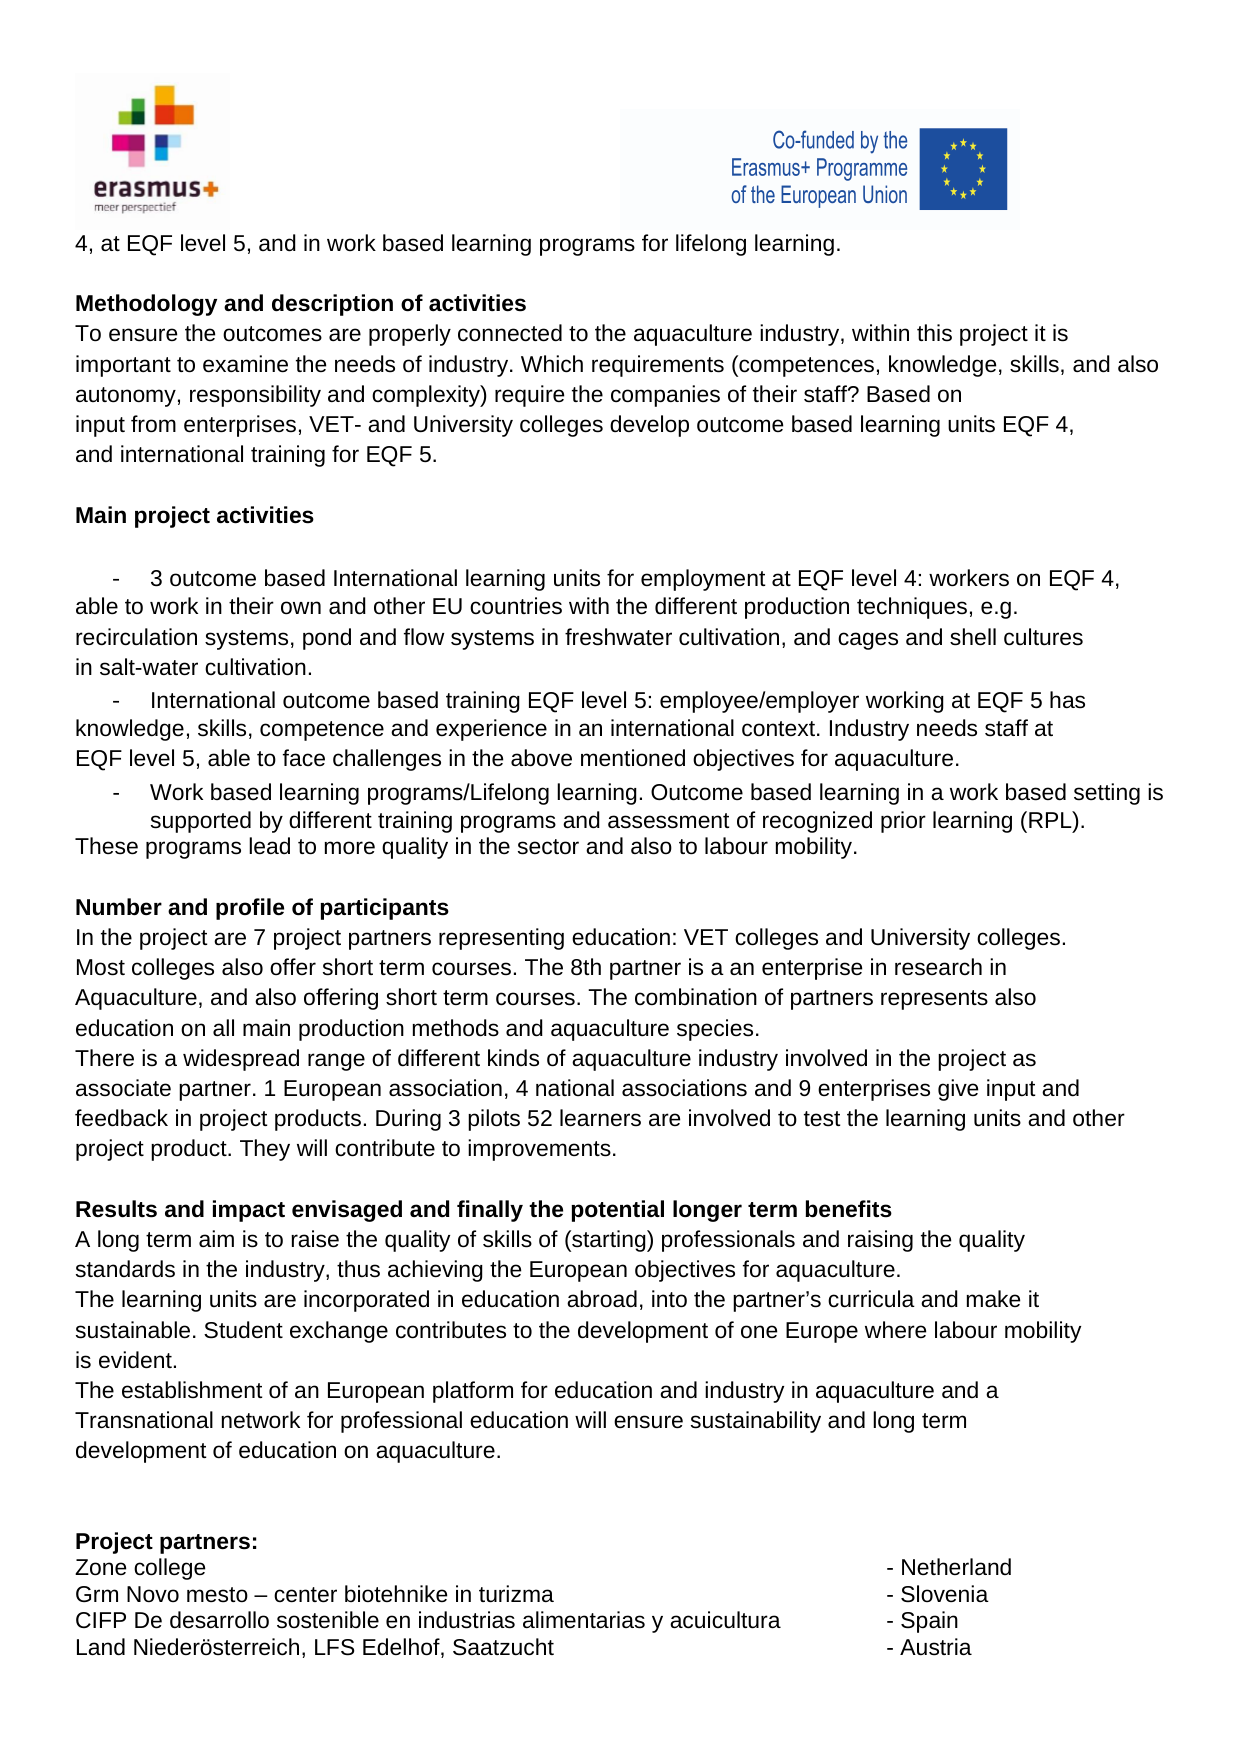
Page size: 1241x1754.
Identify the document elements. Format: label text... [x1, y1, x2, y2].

text Main project activities [75, 502, 1165, 528]
picture [75, 73, 231, 230]
text 4, at EQF level 5, and in work based learning programs for lifelong learning. [75, 230, 1165, 256]
text A long term aim is to raise the quality of skills of (starting) professionals and raising the quality [75, 1226, 1165, 1252]
picture [620, 109, 1020, 230]
text Most colleges also offer short term courses. The 8th partner is a an enterprise in research in [75, 954, 1165, 980]
text in salt-water cultivation. [75, 654, 1165, 680]
text The learning units are incorporated in education abroad, into the partner’s curricula and make it [75, 1286, 1165, 1313]
text The establishment of an European platform for education and industry in aquaculture and a [75, 1377, 1165, 1403]
text associate partner. 1 European association, 4 national associations and 9 enterprises give input and [75, 1075, 1165, 1101]
text Results and impact envisaged and finally the potential longer term benefits [75, 1196, 1165, 1222]
text Project partners: [75, 1528, 1165, 1554]
text Aquaculture, and also offering short term courses. The combination of partners represents also [75, 984, 1165, 1011]
text important to examine the needs of industry. Which requirements (competences, knowledge, skills, and also autonomy, responsibility and complexity) require the companies of their staff? Based on [75, 351, 1165, 407]
text development of education on aquaculture. [75, 1437, 1165, 1464]
text sustainable. Student exchange contributes to the development of one Europe where labour mobility [75, 1317, 1165, 1343]
text knowledge, skills, competence and experience in an international context. Industry needs staff at [75, 715, 1165, 742]
list International outcome based training EQF level 5: employee/employer working at EQF 5 has [112, 684, 1165, 715]
text In the project are 7 project partners representing education: VET colleges and University colleges. [75, 924, 1165, 950]
text Methodology and description of activities [75, 290, 1165, 317]
text recirculation systems, pond and flow systems in freshwater cultivation, and cages and shell cultures [75, 623, 1165, 650]
text Number and profile of participants [75, 894, 1165, 920]
list 3 outcome based International learning units for employment at EQF level 4: workers on EQF 4, [112, 562, 1165, 593]
text Transnational network for professional education will ensure sustainability and long term [75, 1407, 1165, 1433]
text CIFP De desarrollo sostenible en industrias alimentarias y acuicultura - Spain [75, 1607, 1165, 1633]
list Work based learning programs/Lifelong learning. Outcome based learning in a work based setting is supported by different training programs and assessment of recognized prior learning (RPL). [112, 776, 1165, 833]
text There is a widespread range of different kinds of aquaculture industry involved in the project as [75, 1045, 1165, 1071]
text and international training for EQF 5. [75, 441, 1165, 468]
text education on all main production methods and aquaculture species. [75, 1014, 1165, 1041]
text standards in the industry, thus achieving the European objectives for aquaculture. [75, 1256, 1165, 1282]
text feedback in project products. During 3 pilots 52 learners are involved to test the learning units and other project product. They will contribute to improvements. [75, 1105, 1165, 1162]
text able to work in their own and other EU countries with the different production techniques, e.g. [75, 593, 1165, 620]
text Zone college - Netherland [75, 1554, 1165, 1581]
text These programs lead to more quality in the sector and also to labour mobility. [75, 833, 1165, 859]
text EQF level 5, able to face challenges in the above mentioned objectives for aquaculture. [75, 745, 1165, 772]
text To ensure the outcomes are properly connected to the aquaculture industry, within this project it is [75, 320, 1165, 347]
text Grm Novo mesto – center biotehnike in turizma - Slovenia [75, 1581, 1165, 1607]
text input from enterprises, VET- and University colleges develop outcome based learning units EQF 4, [75, 411, 1165, 437]
text Land Niederösterreich, LFS Edelhof, Saatzucht - Austria [75, 1633, 1165, 1660]
text is evident. [75, 1347, 1165, 1373]
